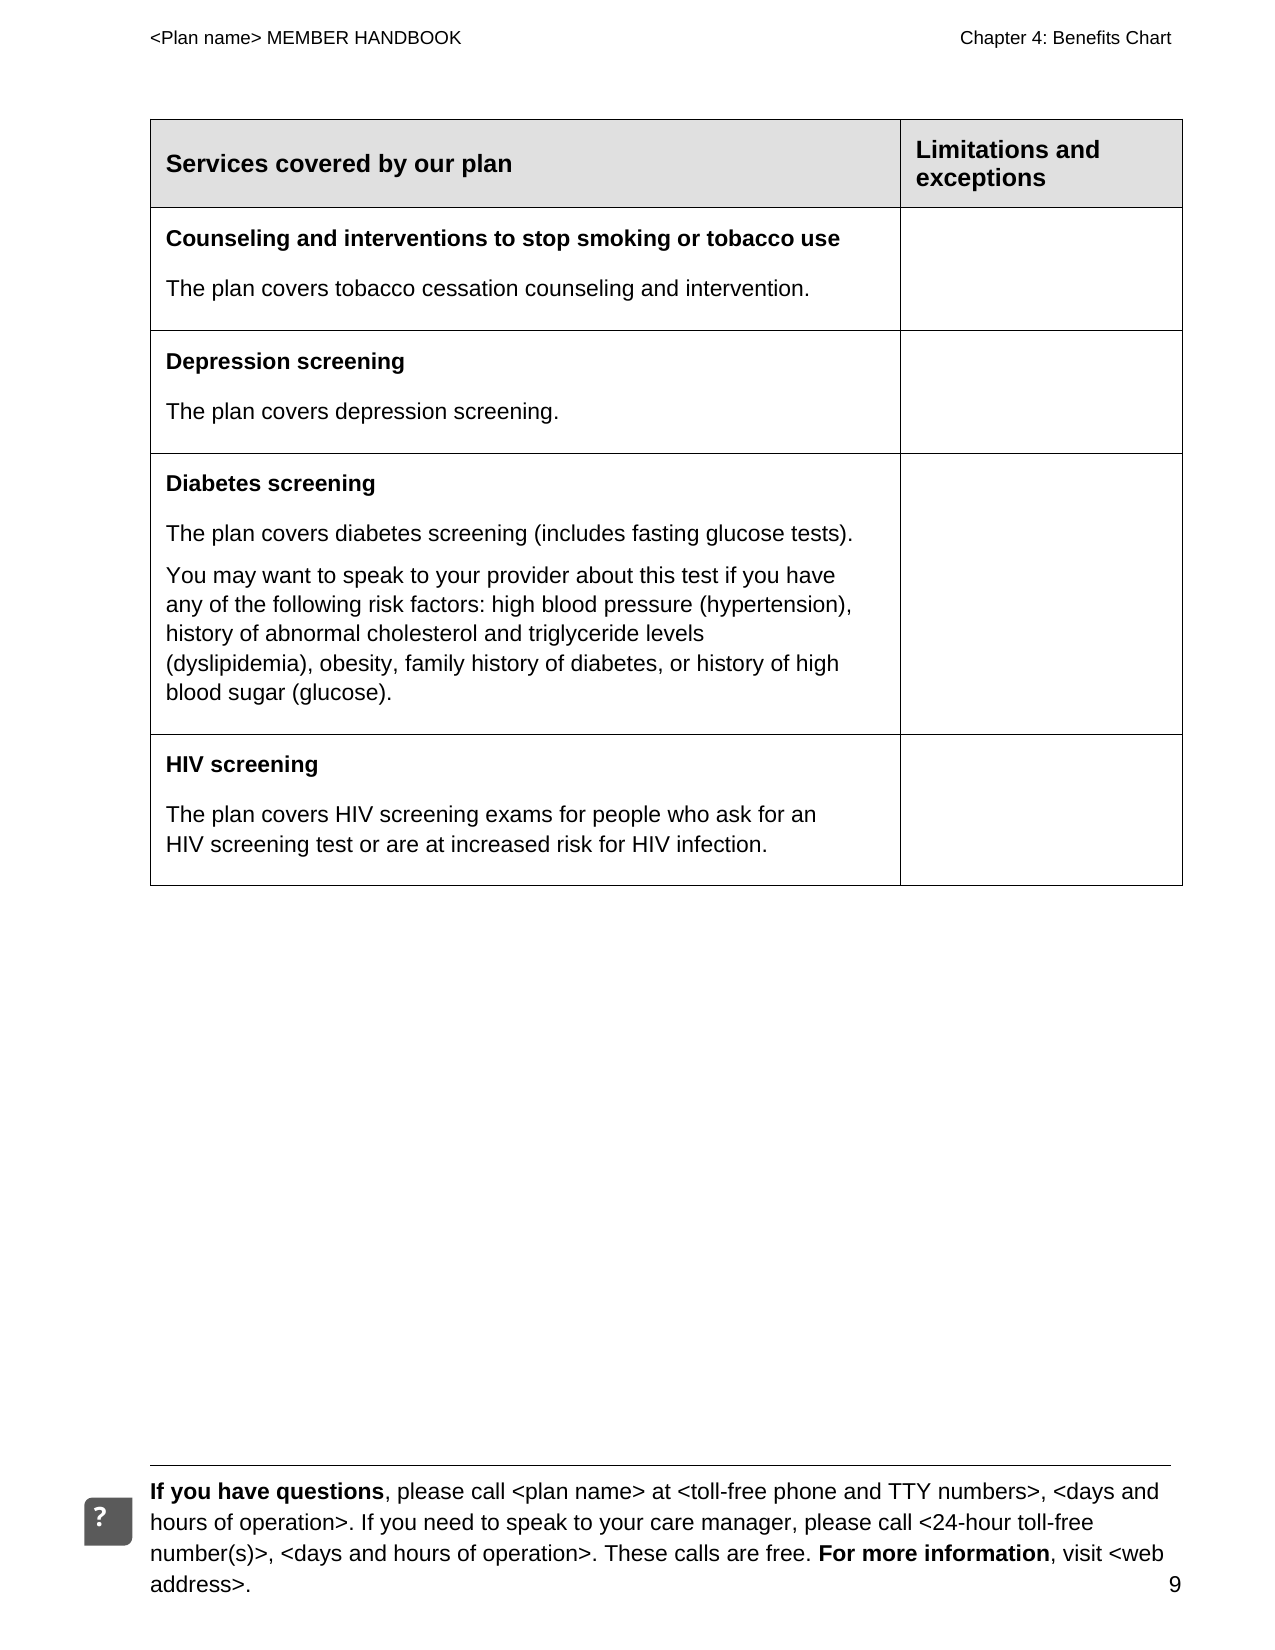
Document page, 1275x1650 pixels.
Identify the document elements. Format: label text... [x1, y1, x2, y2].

table_cell Diabetes screening The plan covers diabetes screening (includes fasting glucose tests). You may want to speak to your provider about this test if you have any of the following risk factors: high blood pressure (hypertension), history of abnormal cholesterol and triglyceride levels (dyslipidemia), obesity, family history of diabetes, or history of high blood sugar (glucose). [151, 454, 900, 733]
table_header Limitations and exceptions [901, 120, 1182, 207]
table_cell [901, 454, 1182, 733]
table_cell [901, 208, 1182, 330]
table_header Services covered by our plan [151, 120, 900, 207]
table_cell [901, 331, 1182, 452]
table_cell [901, 735, 1182, 885]
table_cell Counseling and interventions to stop smoking or tobacco use The plan covers tobacco cessation counseling and intervention. [151, 208, 900, 330]
table_cell Depression screening The plan covers depression screening. [151, 331, 900, 452]
table_cell HIV screening The plan covers HIV screening exams for people who ask for an HIV screening test or are at increased risk for HIV infection. [151, 735, 900, 885]
